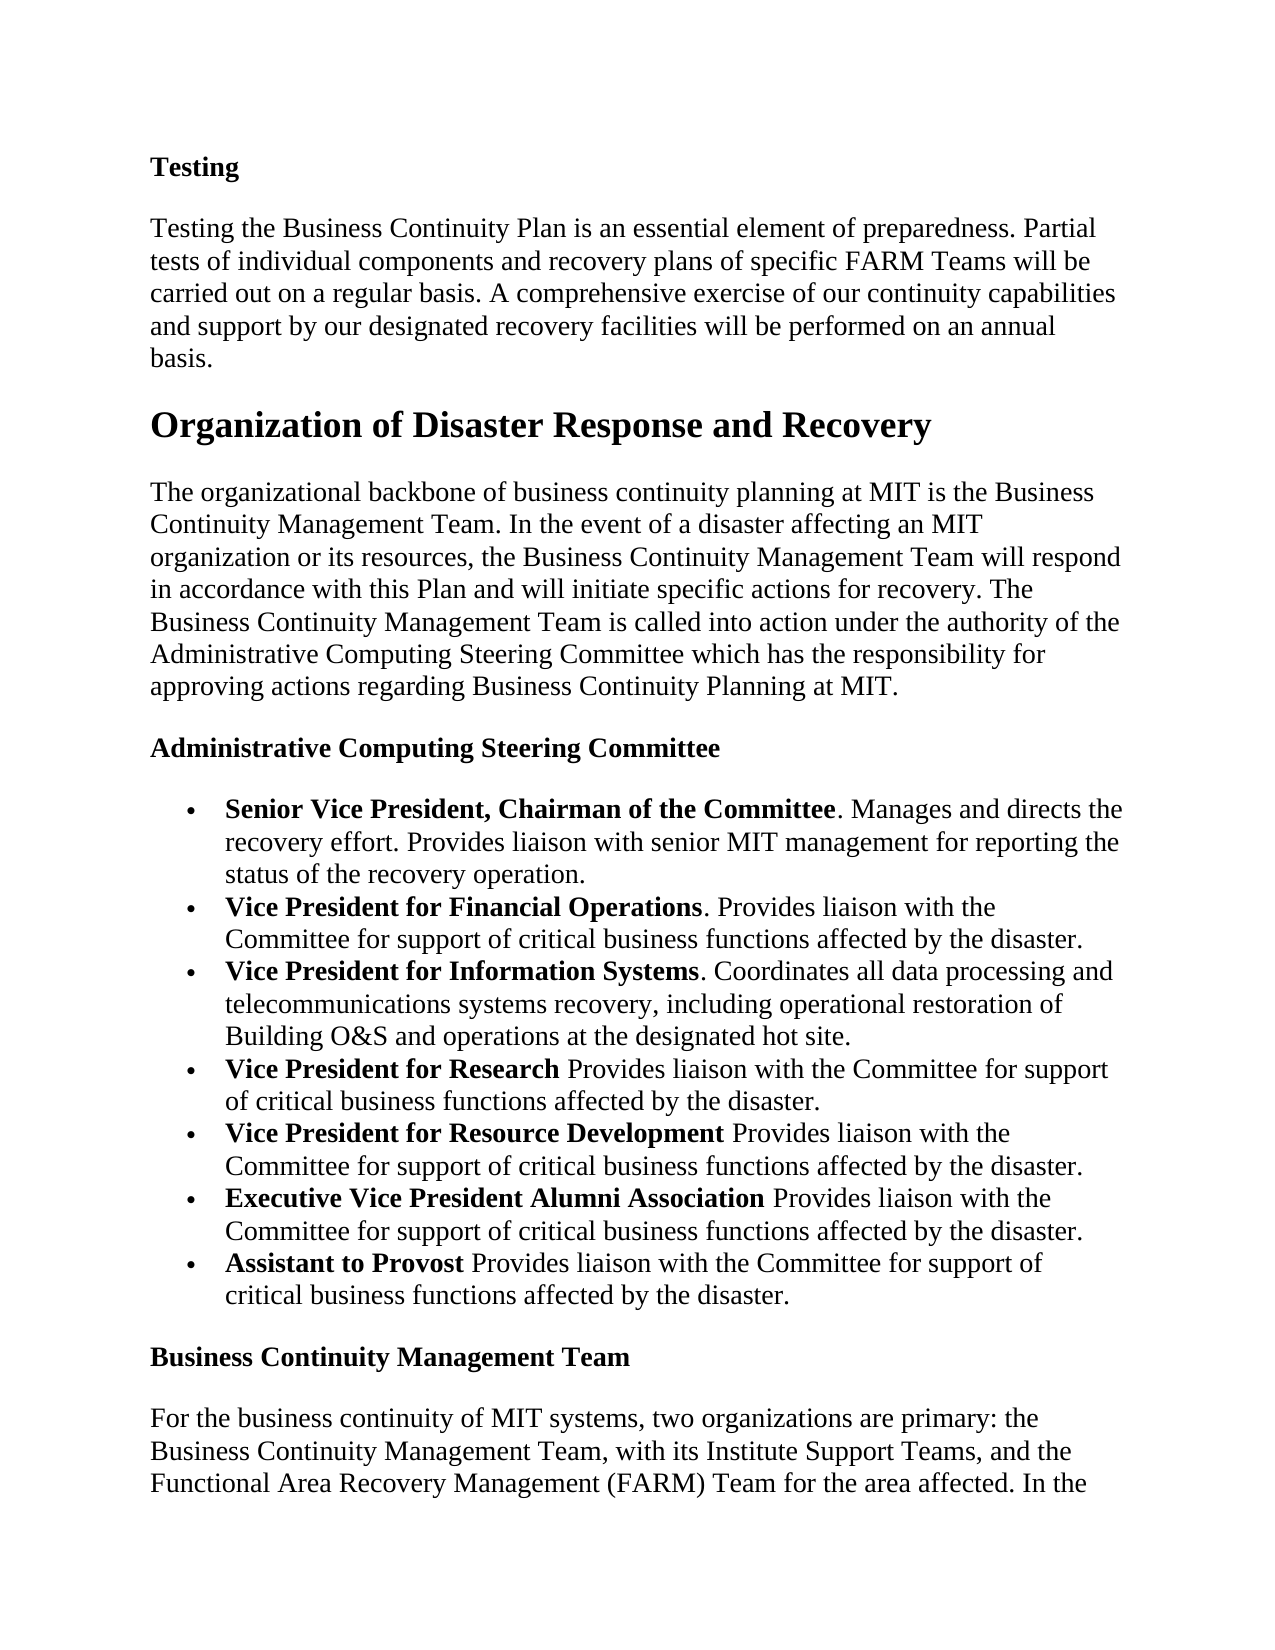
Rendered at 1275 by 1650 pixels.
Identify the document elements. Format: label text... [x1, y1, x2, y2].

text Administrative Computing Steering Committee [150, 731, 1125, 763]
text Testing the Business Continuity Plan is an essential element of preparedness. Partial tests of individual components and recovery plans of specific FARM Teams will be carried out on a regular basis. A comprehensive exercise of our continuity capabilities and support by our designated recovery facilities will be performed on an annual basis. [150, 212, 1125, 373]
list Vice President for Resource Development Provides liaison with the Committee for support of critical business functions affected by the disaster. [187, 1116, 1125, 1181]
list Executive Vice President Alumni Association Provides liaison with the Committee for support of critical business functions affected by the disaster. [187, 1181, 1125, 1246]
text The organizational backbone of business continuity planning at MIT is the Business Continuity Management Team. In the event of a disaster affecting an MIT organization or its resources, the Business Continuity Management Team will respond in accordance with this Plan and will initiate specific actions for recovery. The Business Continuity Management Team is called into action under the authority of the Administrative Computing Steering Committee which has the responsibility for approving actions regarding Business Continuity Planning at MIT. [150, 475, 1125, 702]
list Vice President for Financial Operations. Provides liaison with the Committee for support of critical business functions affected by the disaster. [187, 890, 1125, 954]
text Business Continuity Management Team [150, 1340, 1125, 1372]
list Vice President for Research Provides liaison with the Committee for support of critical business functions affected by the disaster. [187, 1052, 1125, 1116]
text Organization of Disaster Response and Recovery [150, 403, 1125, 446]
list Vice President for Information Systems. Coordinates all data processing and telecommunications systems recovery, including operational restoration of Building O&S and operations at the designated hot site. [187, 954, 1125, 1052]
list Assistant to Provost Provides liaison with the Committee for support of critical business functions affected by the disaster. [187, 1246, 1125, 1311]
list Senior Vice President, Chairman of the Committee. Manages and directs the recovery effort. Provides liaison with senior MIT management for reporting the status of the recovery operation. [187, 792, 1125, 890]
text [150, 1402, 1125, 1499]
text Testing [150, 150, 1125, 182]
